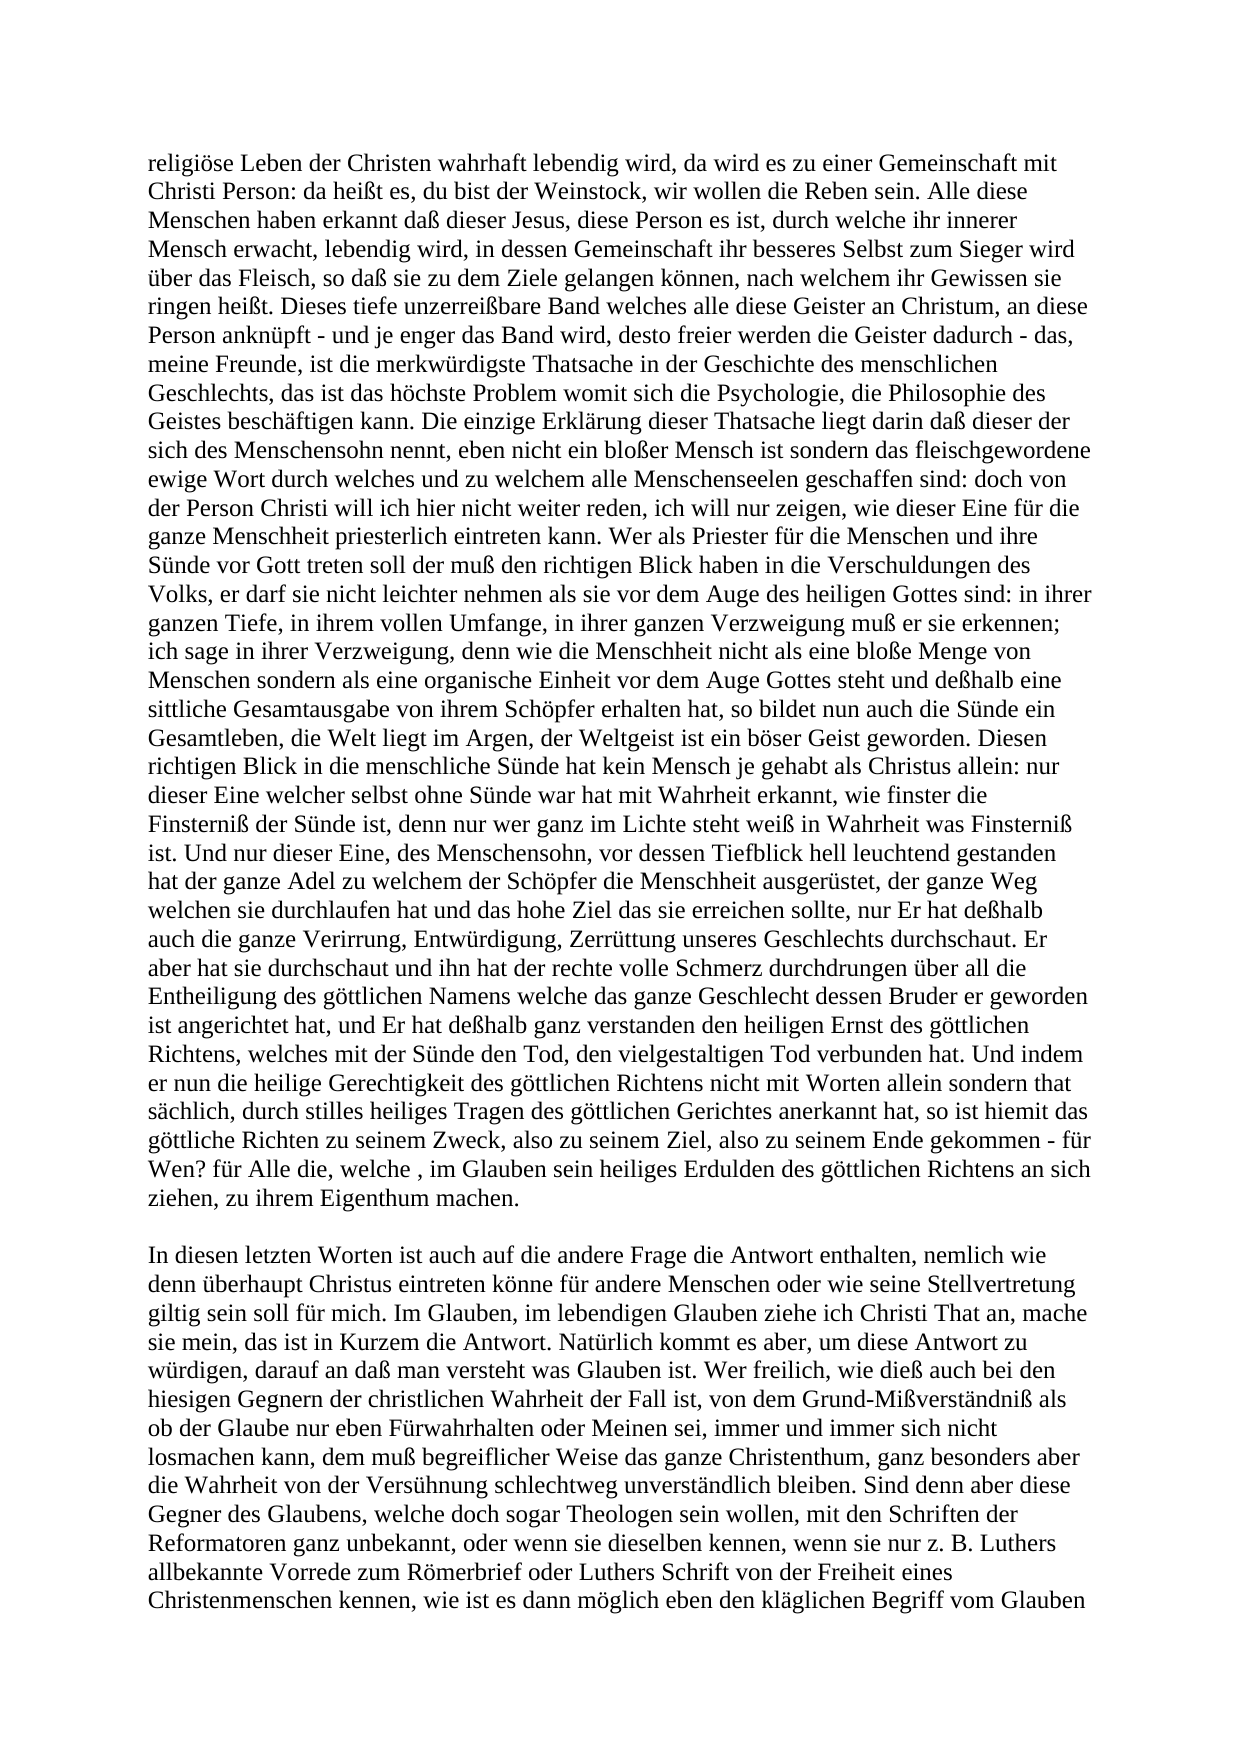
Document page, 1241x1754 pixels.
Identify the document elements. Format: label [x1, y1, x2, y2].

text [148, 1241, 1093, 1614]
text [148, 148, 1093, 1211]
